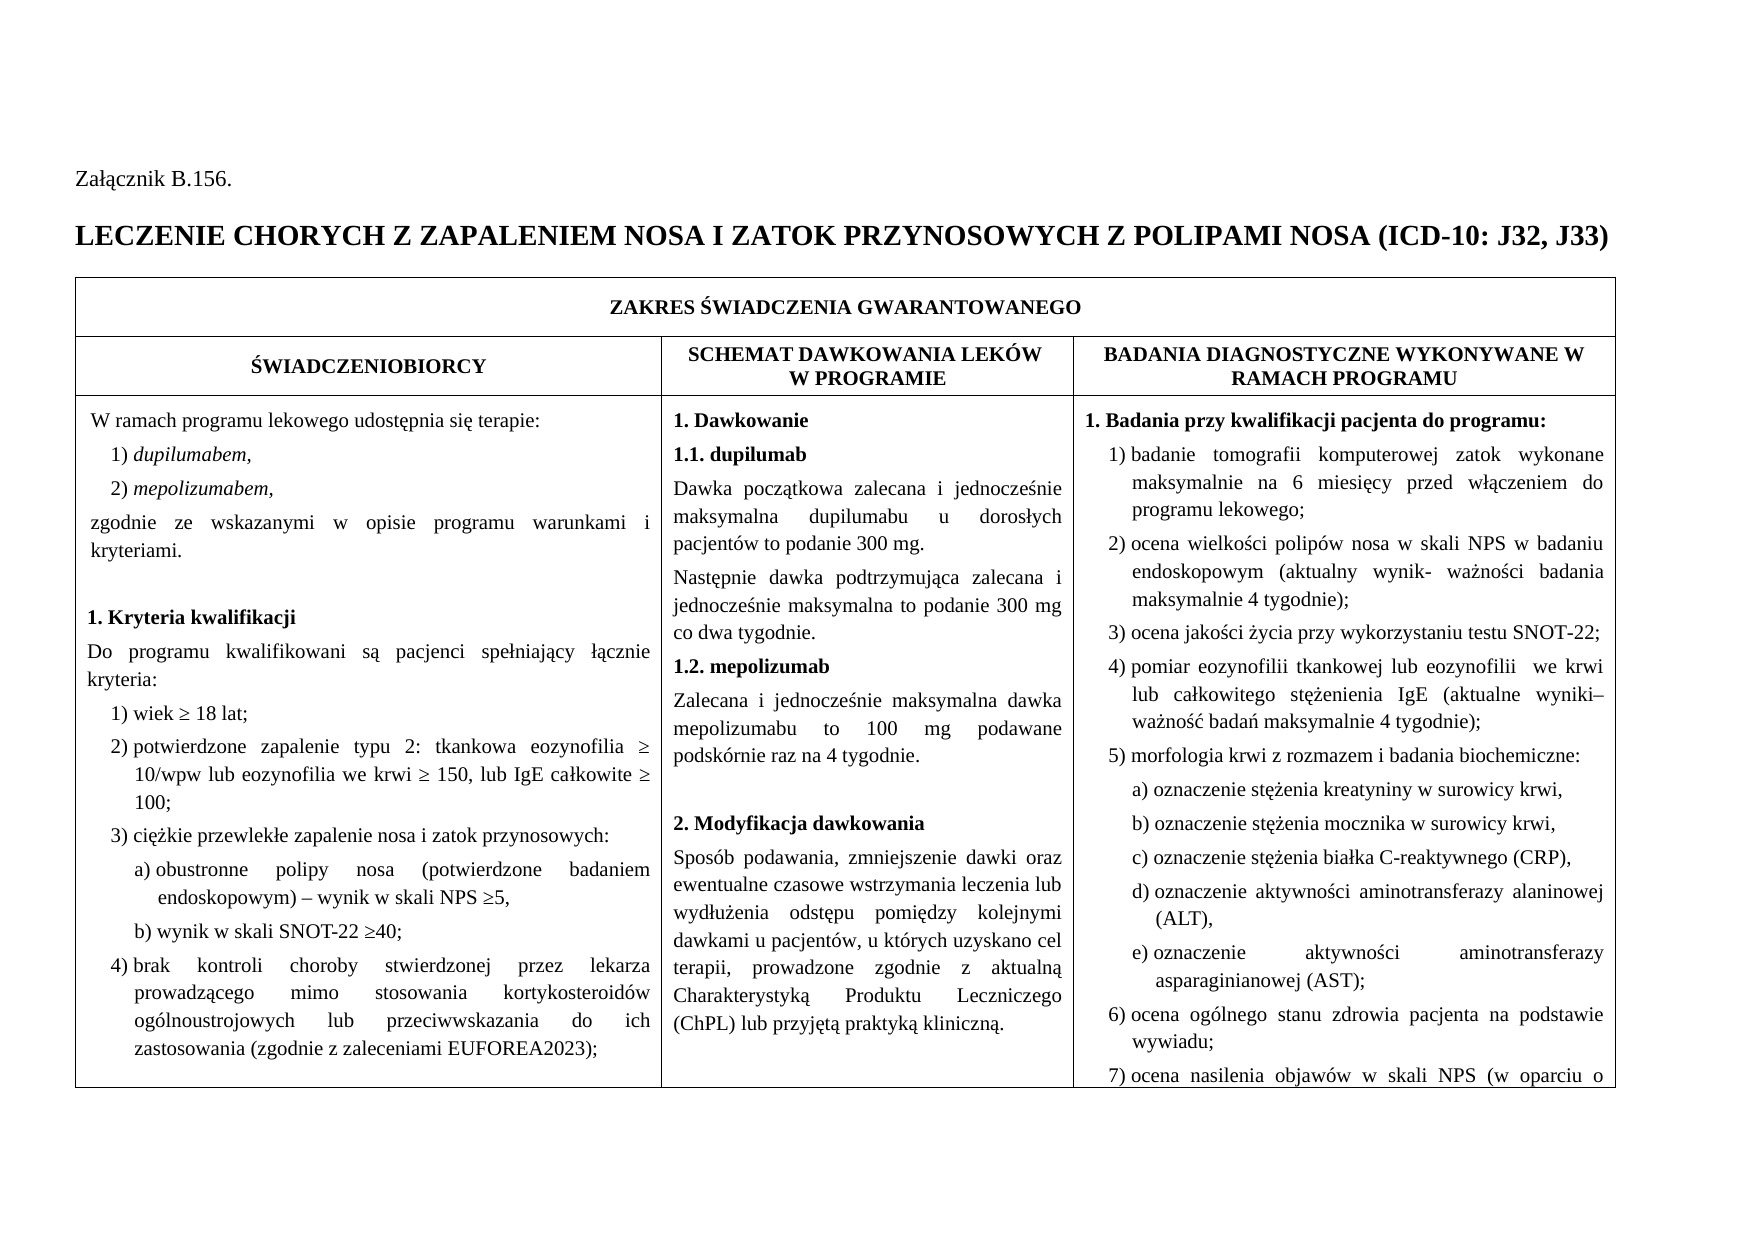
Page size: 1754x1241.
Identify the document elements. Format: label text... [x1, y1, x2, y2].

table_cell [76, 396, 661, 1087]
text Załącznik B.156. [75, 165, 1679, 192]
text LECZENIE CHORYCH Z ZAPALENIEM NOSA I ZATOK PRZYNOSOWYCH Z POLIPAMI NOSA (ICD-10: J32, J33) [75, 218, 1679, 252]
table_cell ŚWIADCZENIOBIORCY [76, 337, 661, 395]
table_cell SCHEMAT DAWKOWANIA LEKÓW W PROGRAMIE [662, 337, 1073, 395]
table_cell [1074, 396, 1615, 1087]
table_cell BADANIA DIAGNOSTYCZNE WYKONYWANE W RAMACH PROGRAMU [1074, 337, 1615, 395]
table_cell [662, 396, 1073, 1087]
table_header ZAKRES ŚWIADCZENIA GWARANTOWANEGO [76, 278, 1615, 336]
